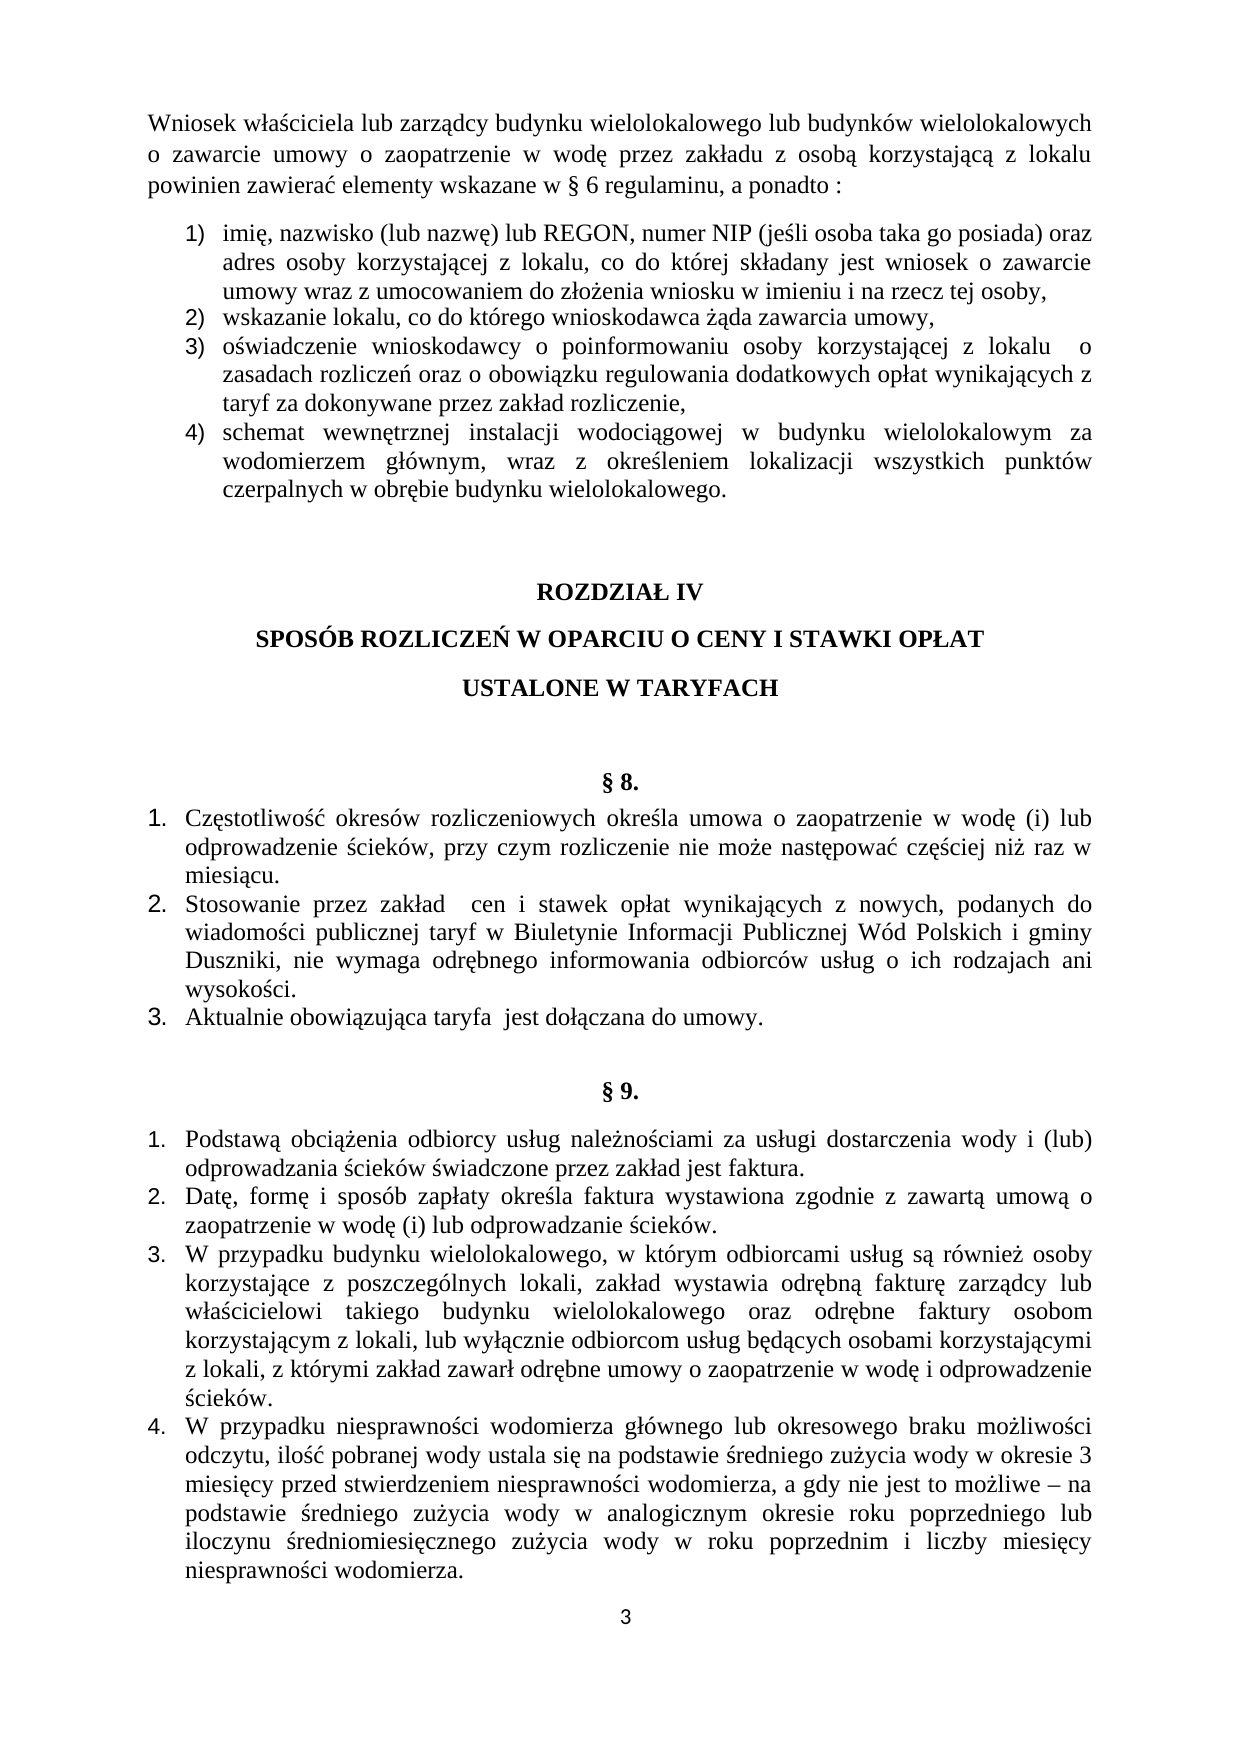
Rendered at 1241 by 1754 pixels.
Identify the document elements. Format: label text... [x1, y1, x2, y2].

list schemat wewnętrznej instalacji wodociągowej w budynku wielolokalowym za wodomierzem głównym, wraz z określeniem lokalizacji wszystkich punktów czerpalnych w obrębie budynku wielolokalowego. [185, 417, 1093, 503]
list Częstotliwość okresów rozliczeniowych określa umowa o zaopatrzenie w wodę (i) lub odprowadzenie ścieków, przy czym rozliczenie nie może następować częściej niż raz w miesiącu. [147, 804, 1093, 889]
list oświadczenie wnioskodawcy o poinformowaniu osoby korzystającej z lokalu o zasadach rozliczeń oraz o obowiązku regulowania dodatkowych opłat wynikających z taryf za dokonywane przez zakład rozliczenie, [185, 331, 1093, 417]
text § 9. [195, 1076, 1046, 1105]
list imię, nazwisko (lub nazwę) lub REGON, numer NIP (jeśli osoba taka go posiada) oraz adres osoby korzystającej z lokalu, co do której składany jest wniosek o zawarcie umowy wraz z umocowaniem do złożenia wniosku w imieniu i na rzecz tej osoby, [185, 218, 1093, 304]
list W przypadku budynku wielolokalowego, w którym odbiorcami usług są również osoby korzystające z poszczególnych lokali, zakład wystawia odrębną fakturę zarządcy lub właścicielowi takiego budynku wielolokalowego oraz odrębne faktury osobom korzystającym z lokali, lub wyłącznie odbiorcom usług będących osobami korzystającymi z lokali, z którymi zakład zawarł odrębne umowy o zaopatrzenie w wodę i odprowadzenie ścieków. [147, 1239, 1093, 1411]
text § 8. [195, 767, 1046, 796]
text ROZDZIAŁ IV [195, 577, 1046, 606]
list wskazanie lokalu, co do którego wnioskodawca żąda zawarcia umowy, [185, 304, 1115, 331]
text Wniosek właściciela lub zarządcy budynku wielolokalowego lub budynków wielolokalowych o zawarcie umowy o zaopatrzenie w wodę przez zakładu z osobą korzystającą z lokalu powinien zawierać elementy wskazane w § 6 regulaminu, a ponadto : [147, 108, 1093, 199]
list Datę, formę i sposób zapłaty określa faktura wystawiona zgodnie z zawartą umową o zaopatrzenie w wodę (i) lub odprowadzanie ścieków. [147, 1181, 1093, 1239]
text SPOSÓB ROZLICZEŃ W OPARCIU O CENY I STAWKI OPŁAT USTALONE W TARYFACH [222, 624, 1018, 702]
list Podstawą obciążenia odbiorcy usług należnościami za usługi dostarczenia wody i (lub) odprowadzania ścieków świadczone przez zakład jest faktura. [147, 1124, 1093, 1181]
list Stosowanie przez zakład cen i stawek opłat wynikających z nowych, podanych do wiadomości publicznej taryf w Biuletynie Informacji Publicznej Wód Polskich i gminy Duszniki, nie wymaga odrębnego informowania odbiorców usług o ich rodzajach ani wysokości. [147, 889, 1093, 1002]
list Aktualnie obowiązująca taryfa jest dołączana do umowy. [147, 1003, 1093, 1031]
list W przypadku niesprawności wodomierza głównego lub okresowego braku możliwości odczytu, ilość pobranej wody ustala się na podstawie średniego zużycia wody w okresie 3 miesięcy przed stwierdzeniem niesprawności wodomierza, a gdy nie jest to możliwe – na podstawie średniego zużycia wody w analogicznym okresie roku poprzedniego lub iloczynu średniomiesięcznego zużycia wody w roku poprzednim i liczby miesięcy niesprawności wodomierza. [147, 1411, 1093, 1584]
